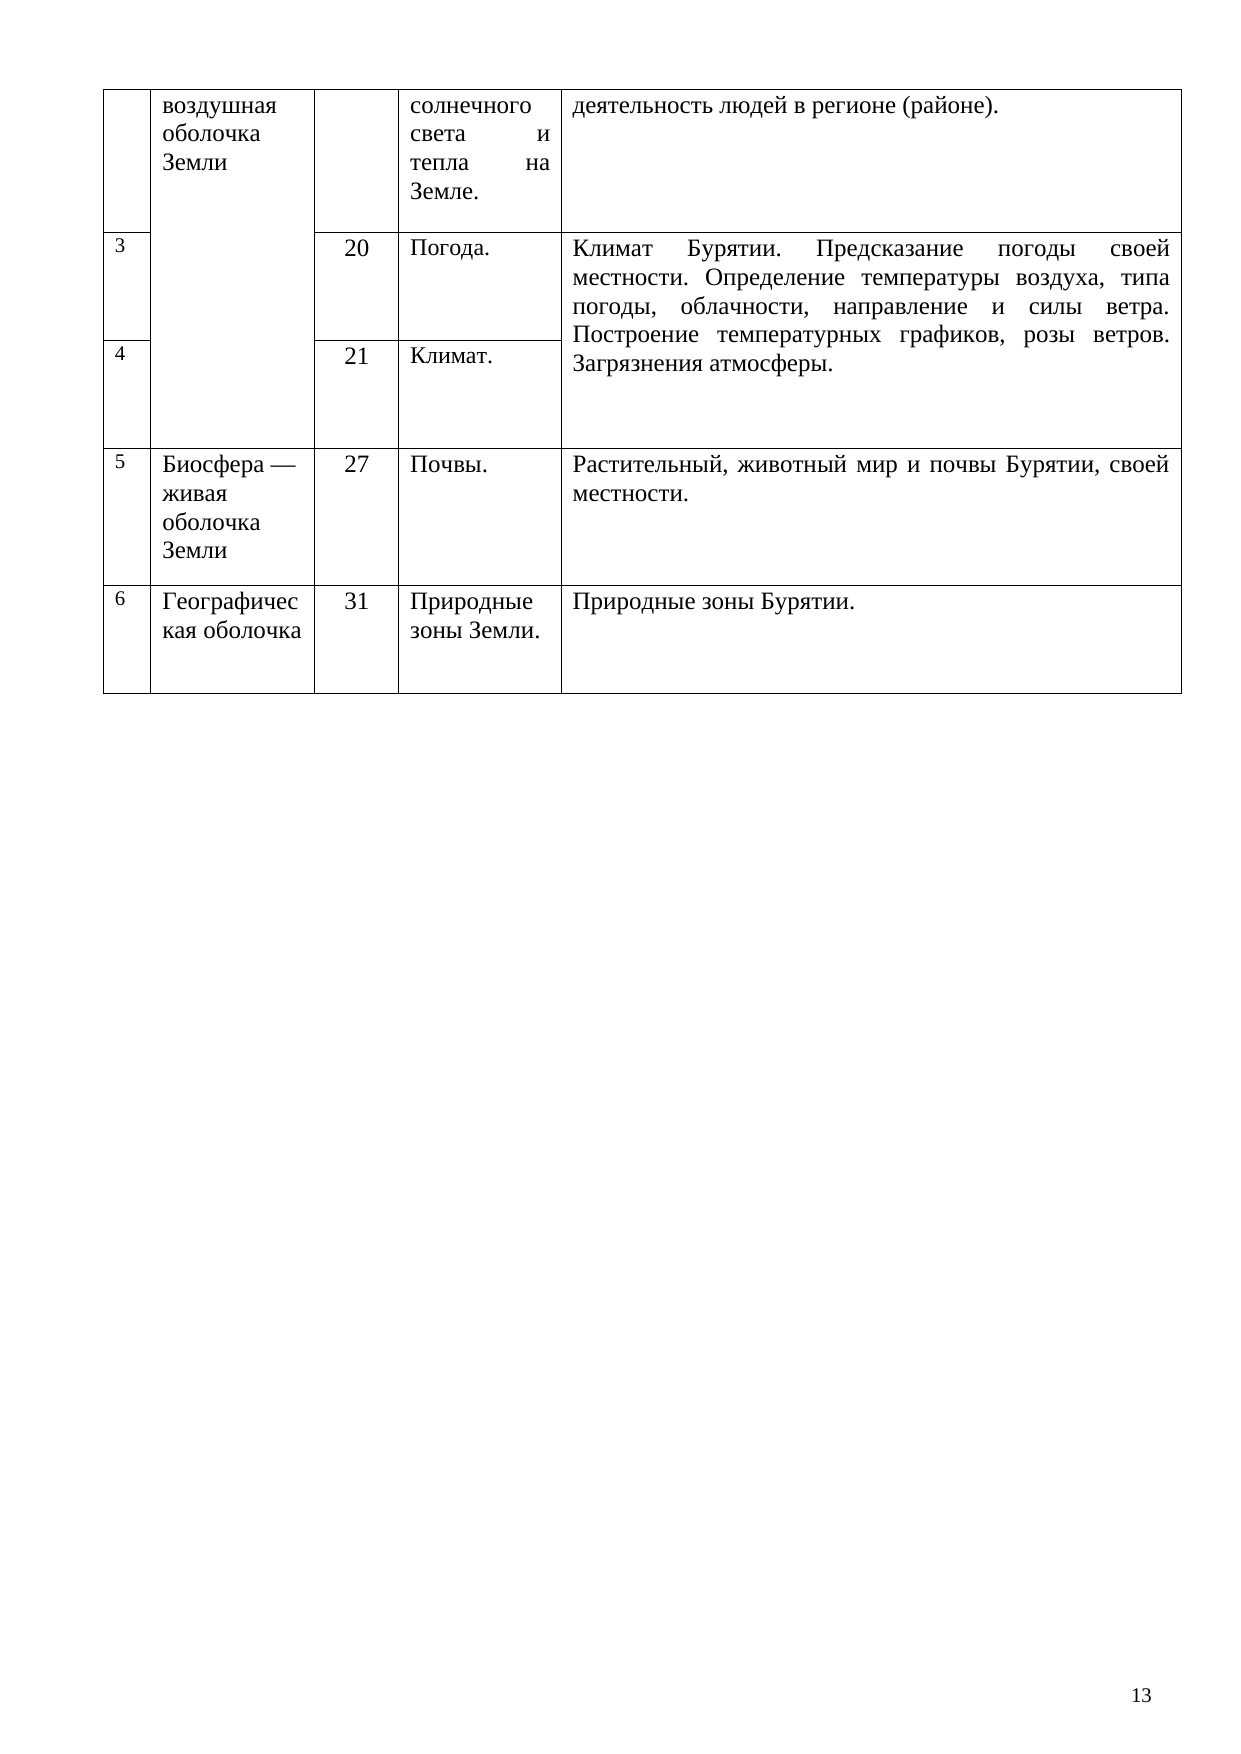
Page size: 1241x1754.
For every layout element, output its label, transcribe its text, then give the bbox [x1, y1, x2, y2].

table_cell Природные зоны Земли. [399, 586, 561, 693]
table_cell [562, 90, 1181, 232]
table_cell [151, 90, 314, 448]
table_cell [399, 90, 561, 232]
table_cell 20 [315, 233, 398, 340]
table_cell 27 [315, 449, 398, 585]
table_cell Биосфера — живая оболочка Земли [151, 449, 314, 585]
table_cell 21 [315, 341, 398, 448]
table_cell Климат. [399, 341, 561, 448]
table_cell Климат Бурятии. Предсказание погоды своей местности. Определение температуры воздуха, типа погоды, облачности, направление и силы ветра. Построение температурных графиков, розы ветров. Загрязнения атмосферы. [562, 233, 1181, 448]
table_cell 6 [104, 586, 150, 693]
table_cell Растительный, животный мир и почвы Бурятии, своей местности. [562, 449, 1181, 585]
table_cell Географическая оболочка [151, 586, 314, 693]
table_cell Почвы. [399, 449, 561, 585]
table_cell Природные зоны Бурятии. [562, 586, 1181, 693]
table_cell 31 [315, 586, 398, 693]
table_cell 3 [104, 233, 150, 340]
table_cell Погода. [399, 233, 561, 340]
table_cell 2 [104, 90, 150, 232]
table_cell 4 [104, 341, 150, 448]
table_cell 5 [104, 449, 150, 585]
table_cell 15 [315, 90, 398, 232]
